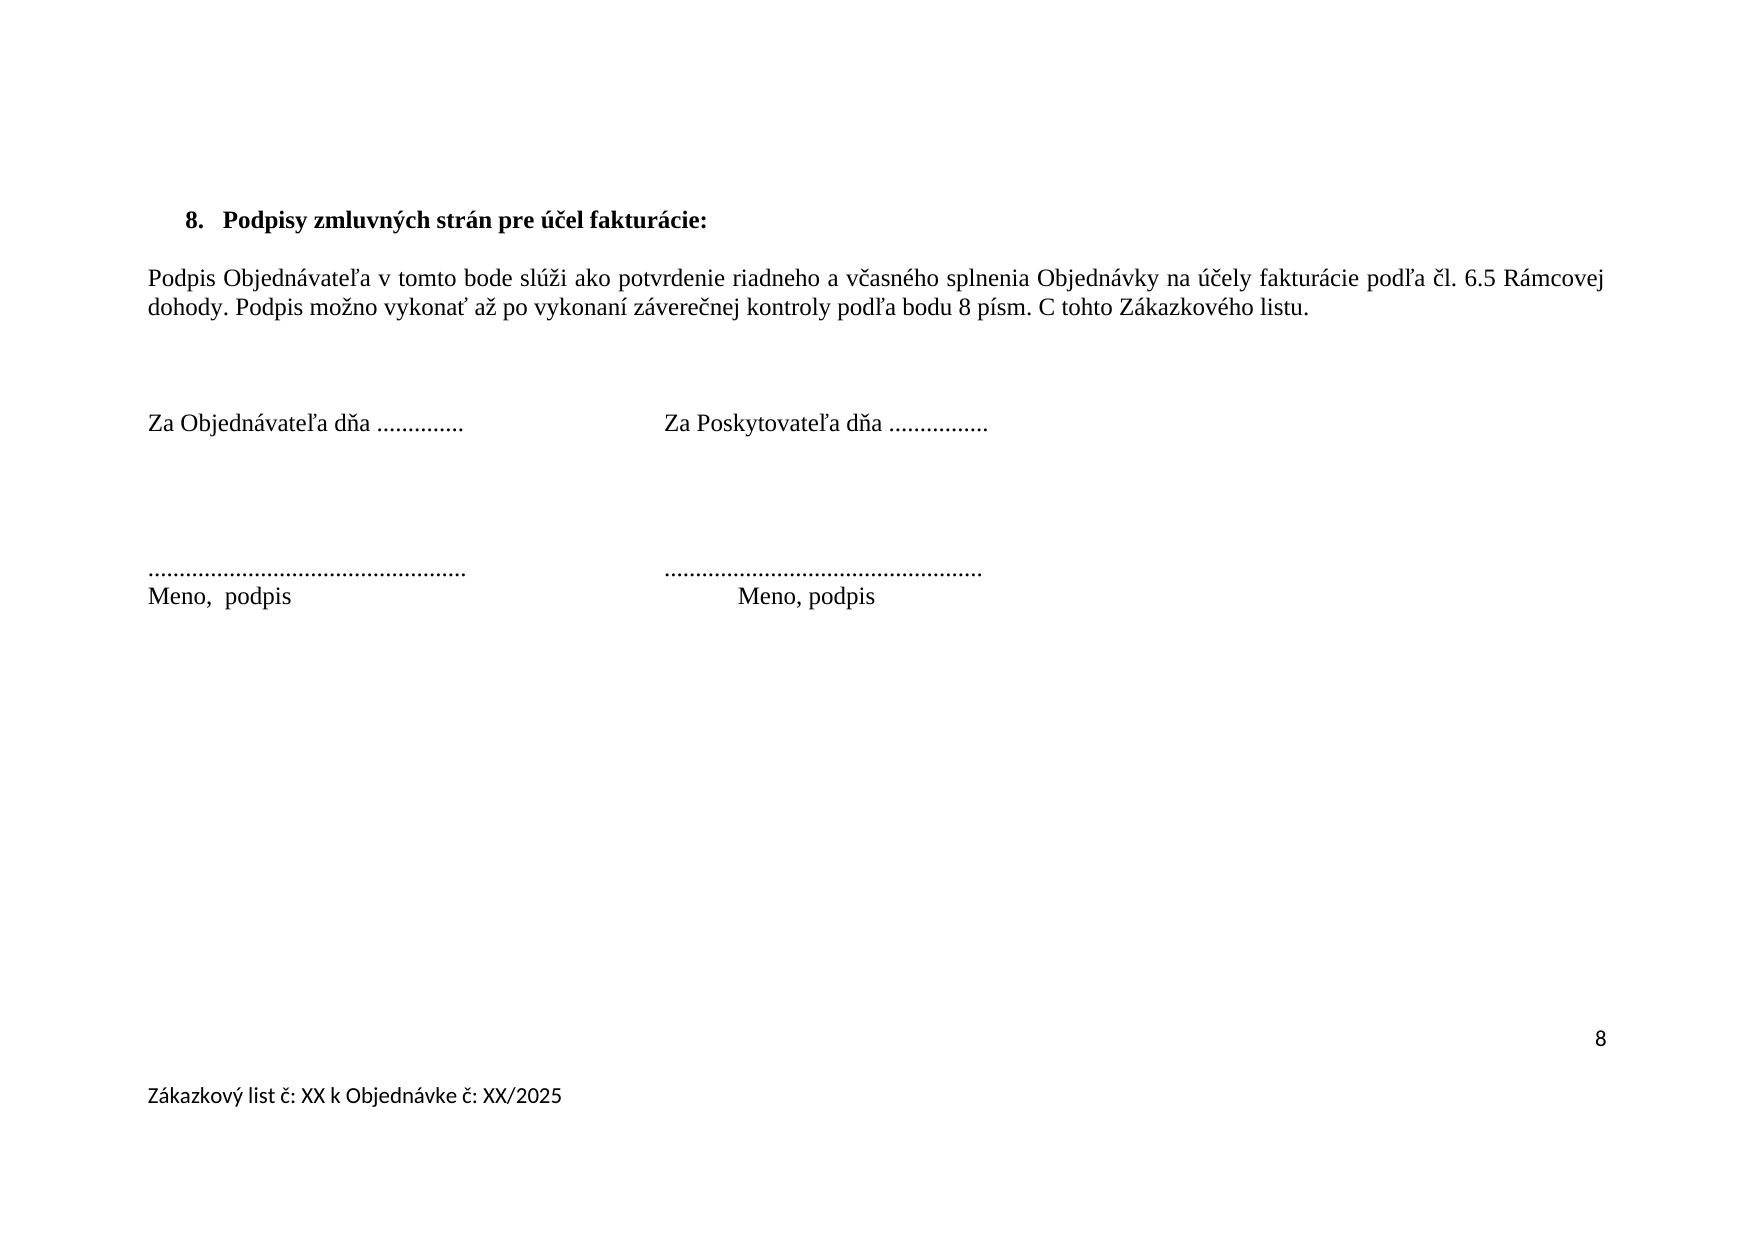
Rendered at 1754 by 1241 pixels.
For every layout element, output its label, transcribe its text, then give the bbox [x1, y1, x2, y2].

text Podpis Objednávateľa v tomto bode slúži ako potvrdenie riadneho a včasného splnenia Objednávky na účely fakturácie podľa čl. 6.5 Rámcovej dohody. Podpis možno vykonať až po vykonaní záverečnej kontroly podľa bodu 8 písm. C tohto Zákazkového listu. [148, 263, 1606, 321]
text Za Objednávateľa dňa .............. Za Poskytovateľa dňa ................ [148, 408, 1606, 437]
list Podpisy zmluvných strán pre účel fakturácie: [185, 206, 1606, 234]
text ................................................... ................................................... Meno, podpis Meno, podpis [148, 524, 1606, 610]
